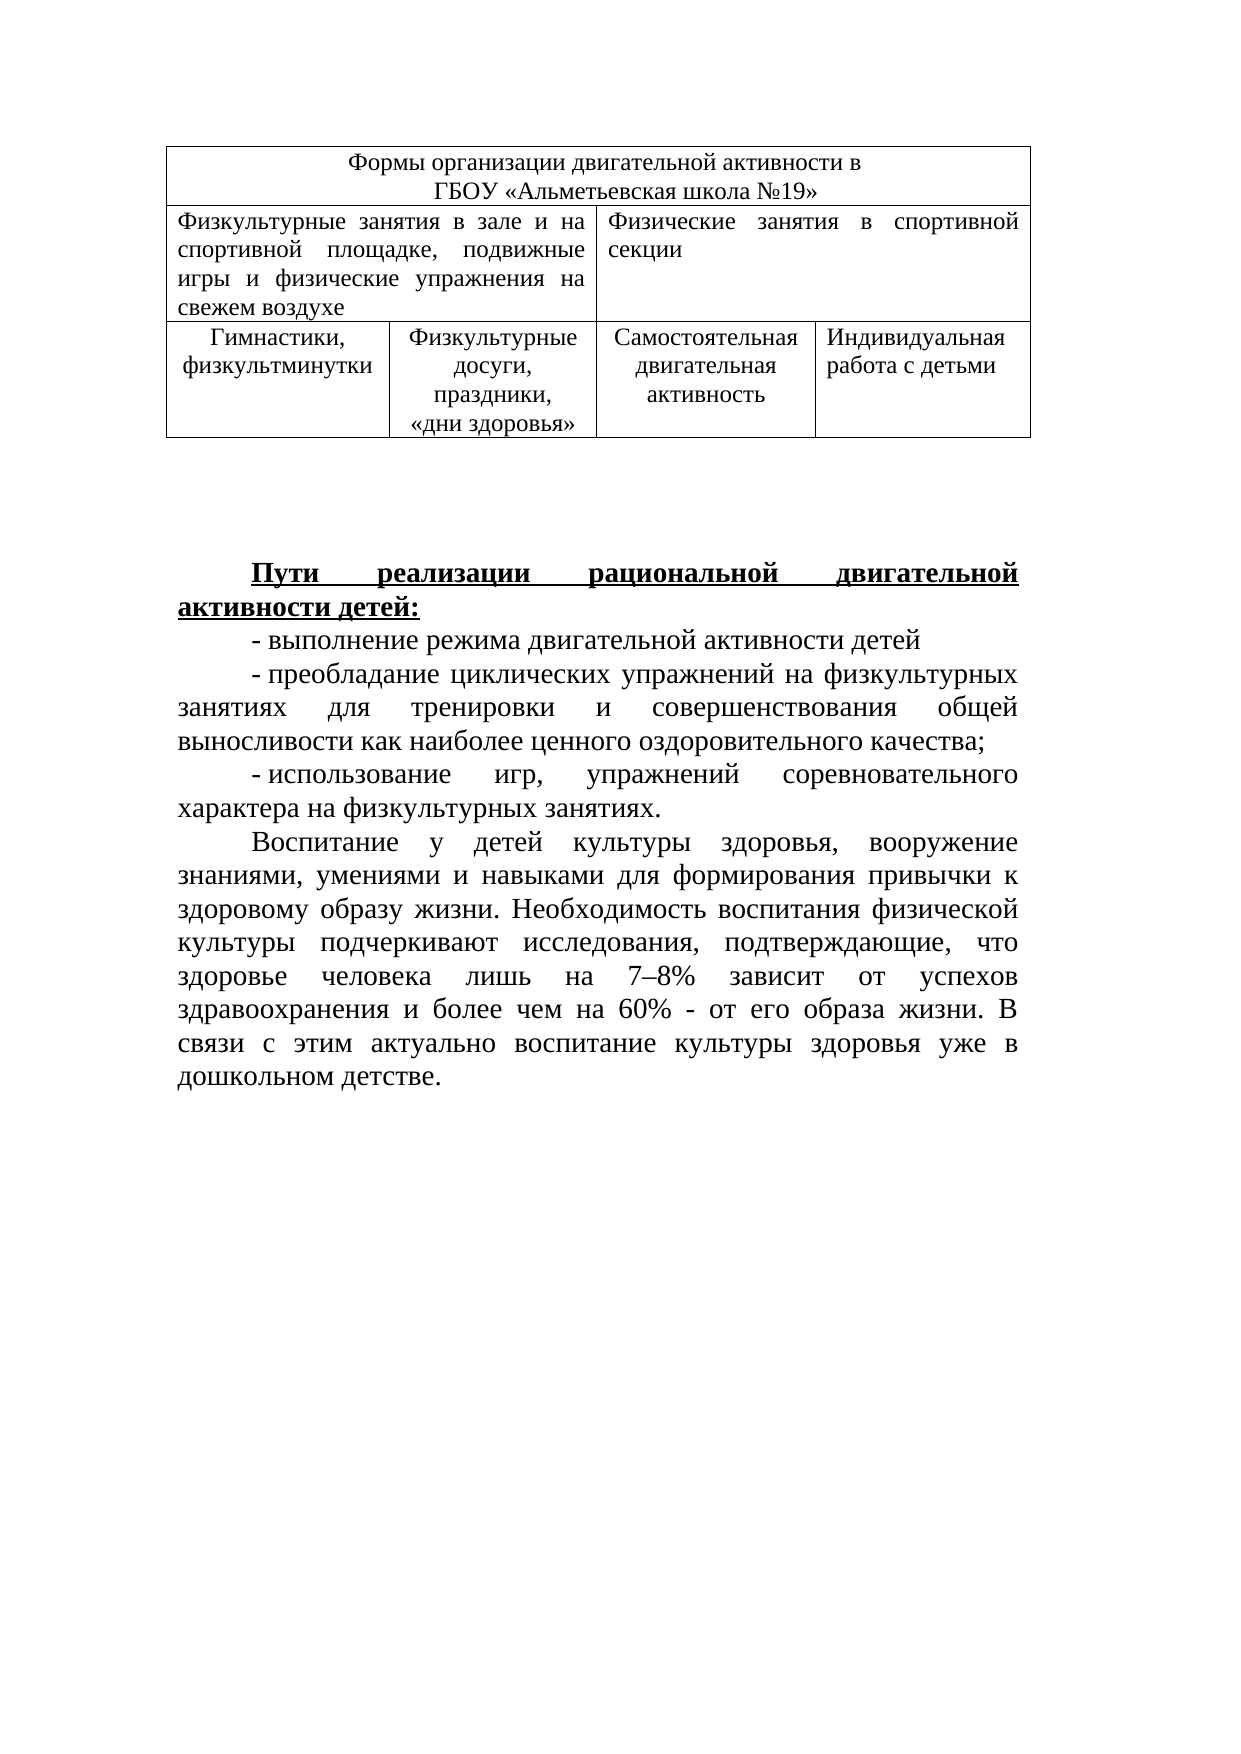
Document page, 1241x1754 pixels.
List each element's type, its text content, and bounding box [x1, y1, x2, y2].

text Воспитание у детей культуры здоровья, вооружение знаниями, умениями и навыками для формирования привычки к здоровому образу жизни. Необходимость воспитания физической культуры подчеркивают исследования, подтверждающие, что здоровье человека лишь на 7–8% зависит от успехов здравоохранения и более чем на 60% - от его образа жизни. В связи с этим актуально воспитание культуры здоровья уже в дошкольном детстве. [177, 824, 1019, 1092]
table_header Формы организации двигательной активности в ГБОУ «Альметьевская школа №19» [167, 147, 1030, 205]
text - преобладание циклических упражнений на физкультурных занятиях для тренировки и совершенствования общей выносливости как наиболее ценного оздоровительного качества; [177, 656, 1019, 757]
table_cell Самостоятельная двигательная активность [597, 322, 815, 437]
table_cell Физкультурные досуги, праздники, «дни здоровья» [390, 322, 596, 437]
text - выполнение режима двигательной активности детей [177, 622, 1019, 656]
table_cell Физические занятия в спортивной секции [597, 206, 1030, 321]
table_cell Гимнастики, физкультминутки [167, 322, 389, 437]
text - использование игр, упражнений соревновательного характера на физкультурных занятиях. [177, 757, 1019, 824]
table_cell Физкультурные занятия в зале и на спортивной площадке, подвижные игры и физические упражнения на свежем воздухе [167, 206, 596, 321]
text Пути реализации рациональной двигательной активности детей: [177, 555, 1019, 622]
table_cell Индивидуальная работа с детьми [816, 322, 1030, 437]
